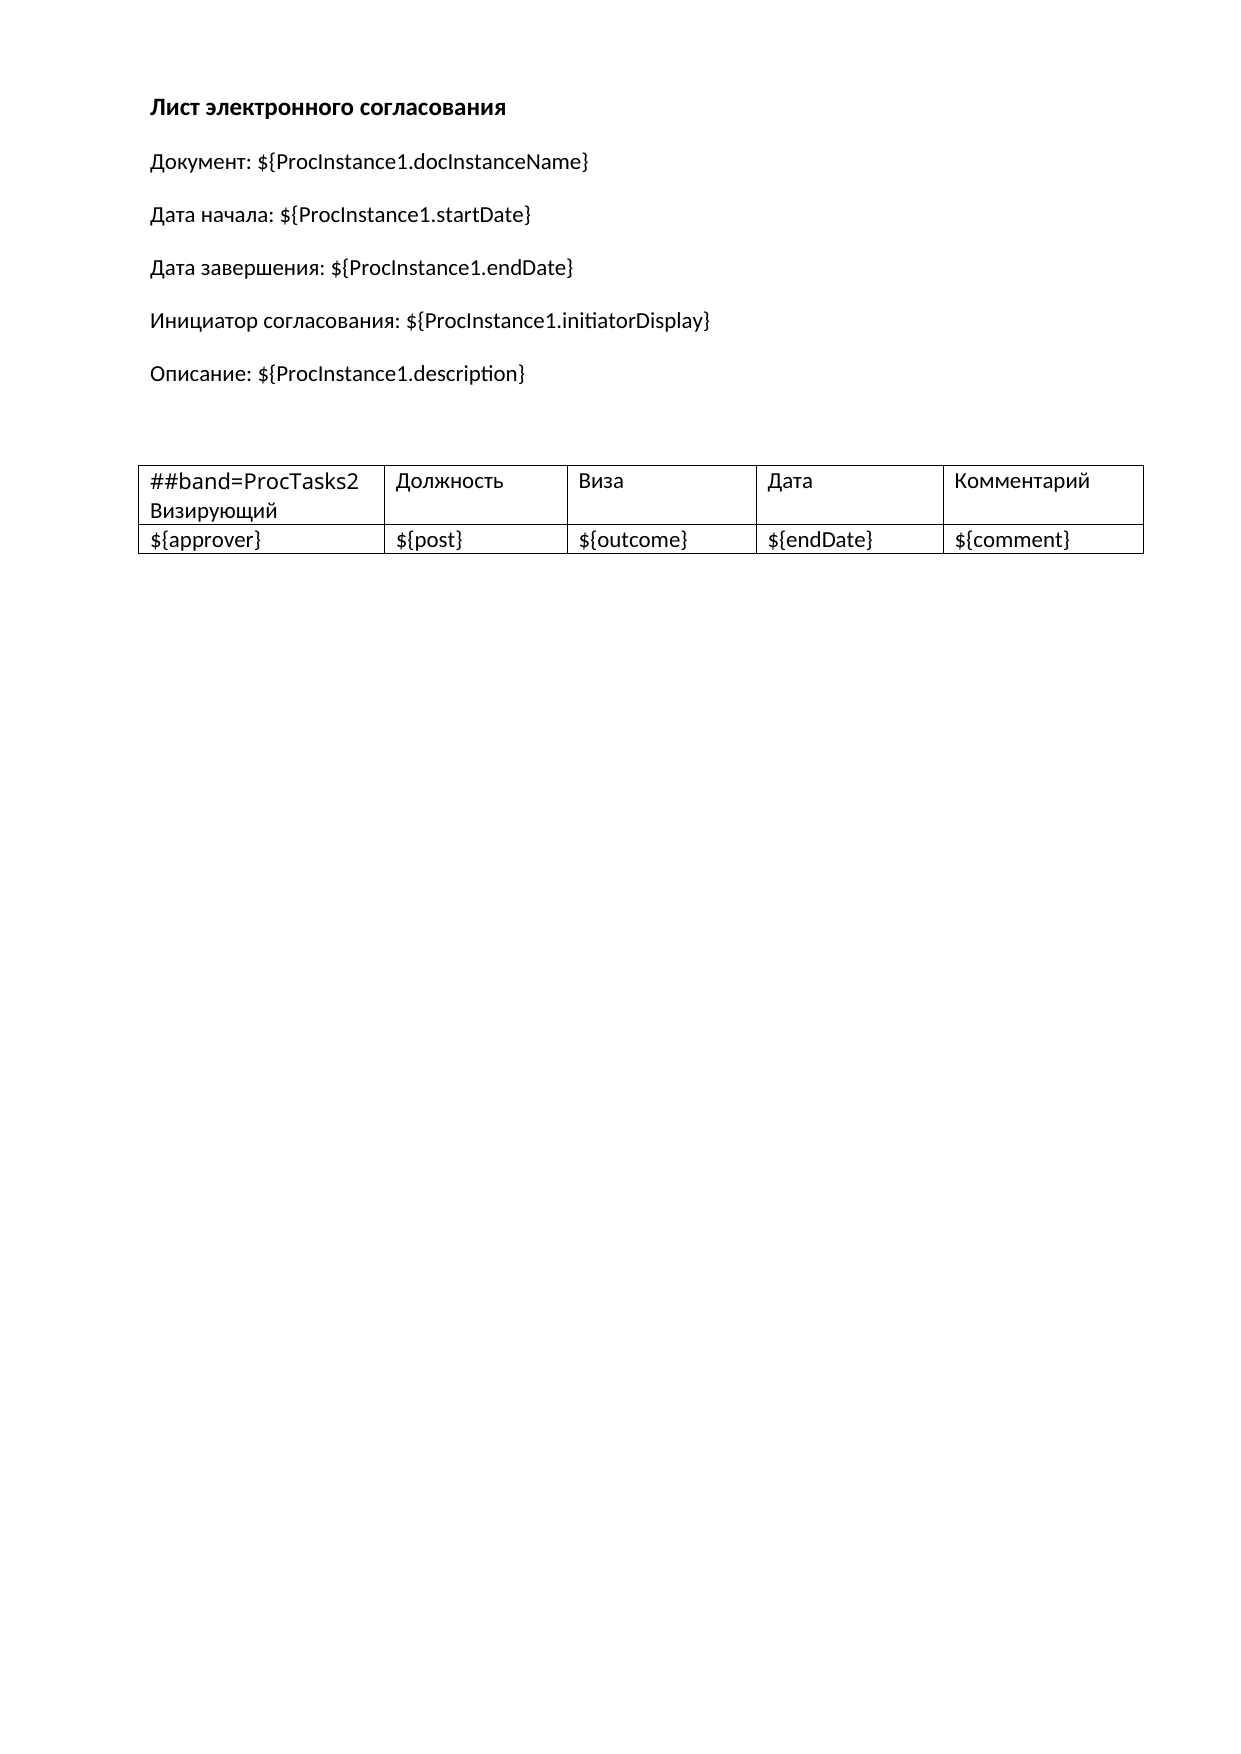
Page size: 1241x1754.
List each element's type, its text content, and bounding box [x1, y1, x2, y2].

table_cell ${post} [385, 525, 567, 553]
text Дата завершения: ${ProcInstance1.endDate} [150, 253, 1149, 281]
text Описание: ${ProcInstance1.description} [150, 359, 1149, 387]
text Лист электронного согласования [150, 91, 1149, 121]
table_cell ${approver} [139, 525, 384, 553]
table_header Виза [568, 466, 756, 524]
text Инициатор согласования: ${ProcInstance1.initiatorDisplay} [150, 306, 1149, 334]
table_header ##band=ProcTasks2 Визирующий [139, 466, 384, 524]
text Документ: ${ProcInstance1.docInstanceName} [150, 147, 1149, 175]
table_header Комментарий [944, 466, 1143, 524]
table_header Должность [385, 466, 567, 524]
table_cell ${outcome} [568, 525, 756, 553]
table_header Дата [757, 466, 943, 524]
text Дата начала: ${ProcInstance1.startDate} [150, 200, 1149, 228]
table_cell ${endDate} [757, 525, 943, 553]
table_cell ${comment} [944, 525, 1143, 553]
